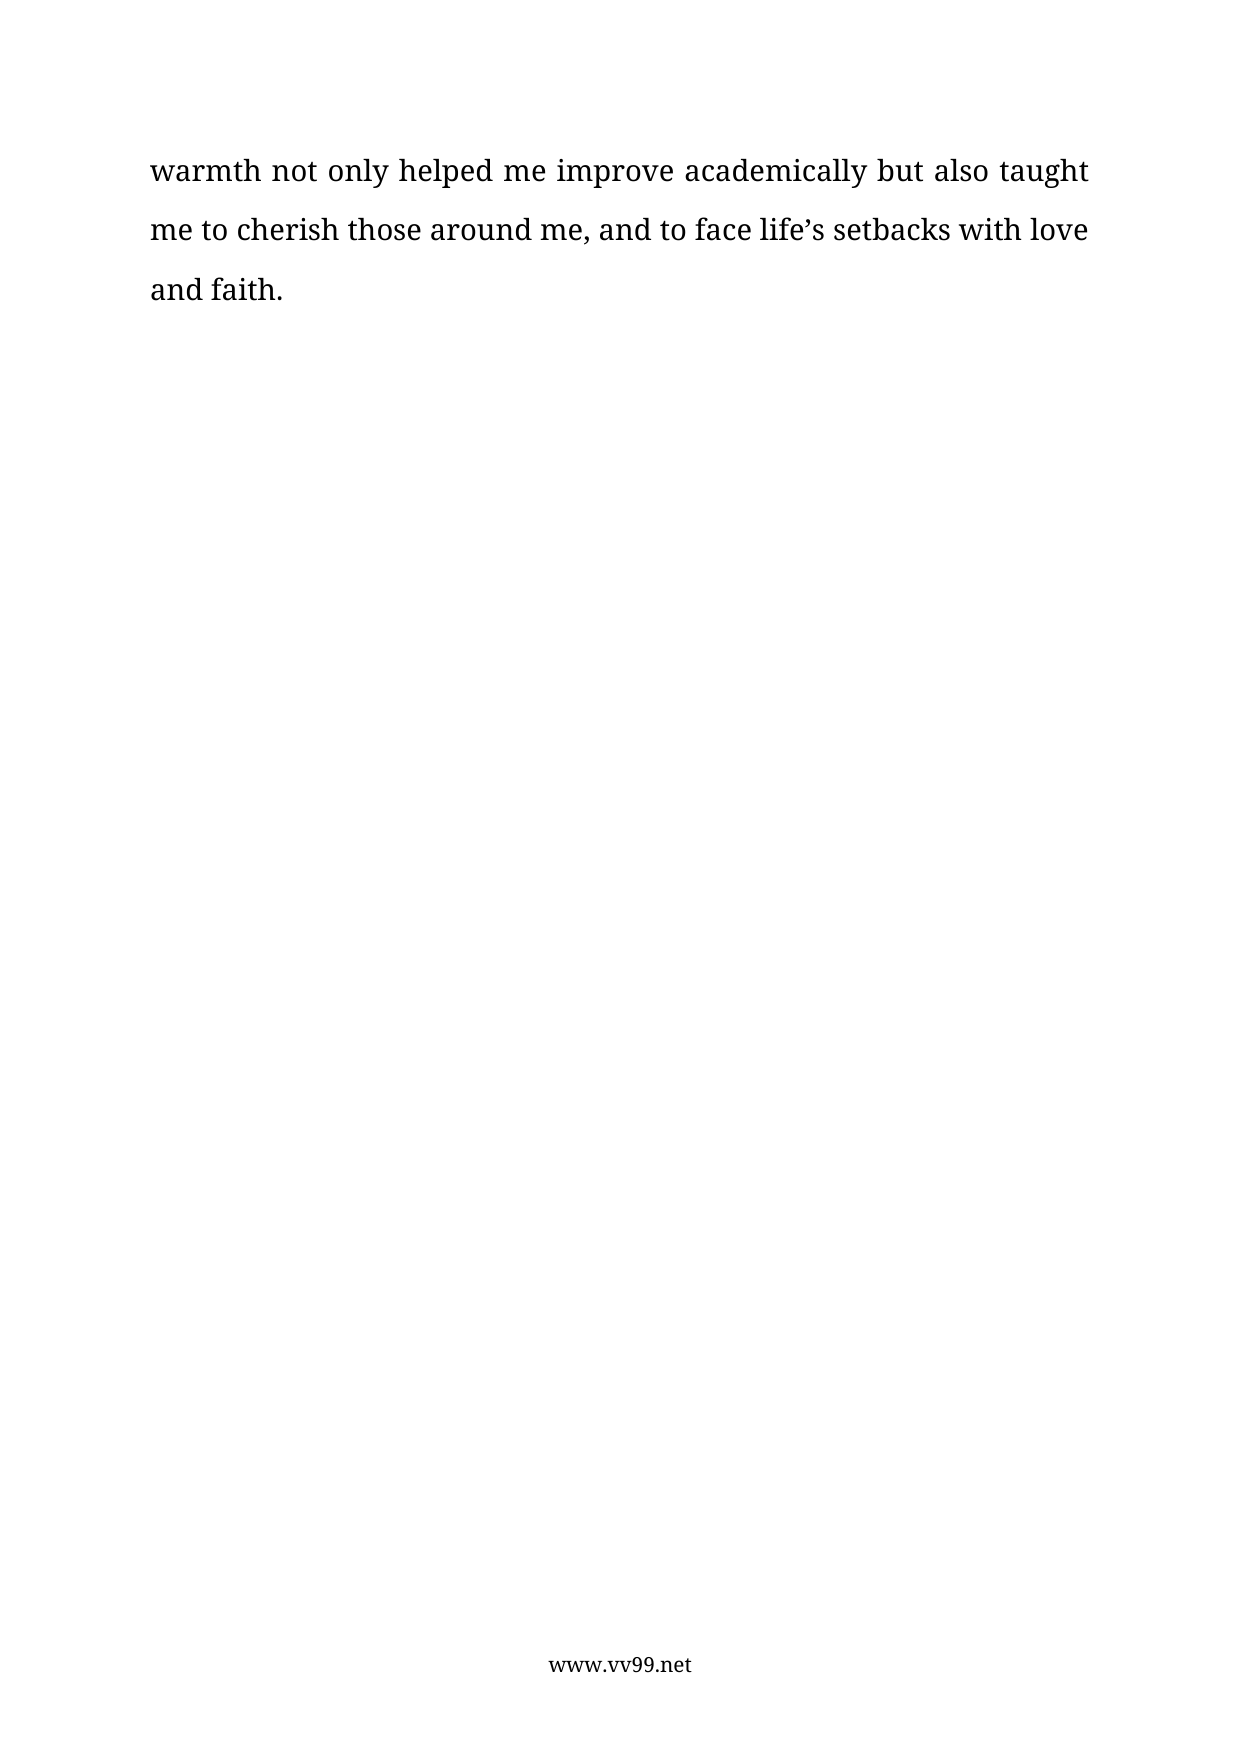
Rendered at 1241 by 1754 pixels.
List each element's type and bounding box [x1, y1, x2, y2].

text [150, 150, 1090, 309]
